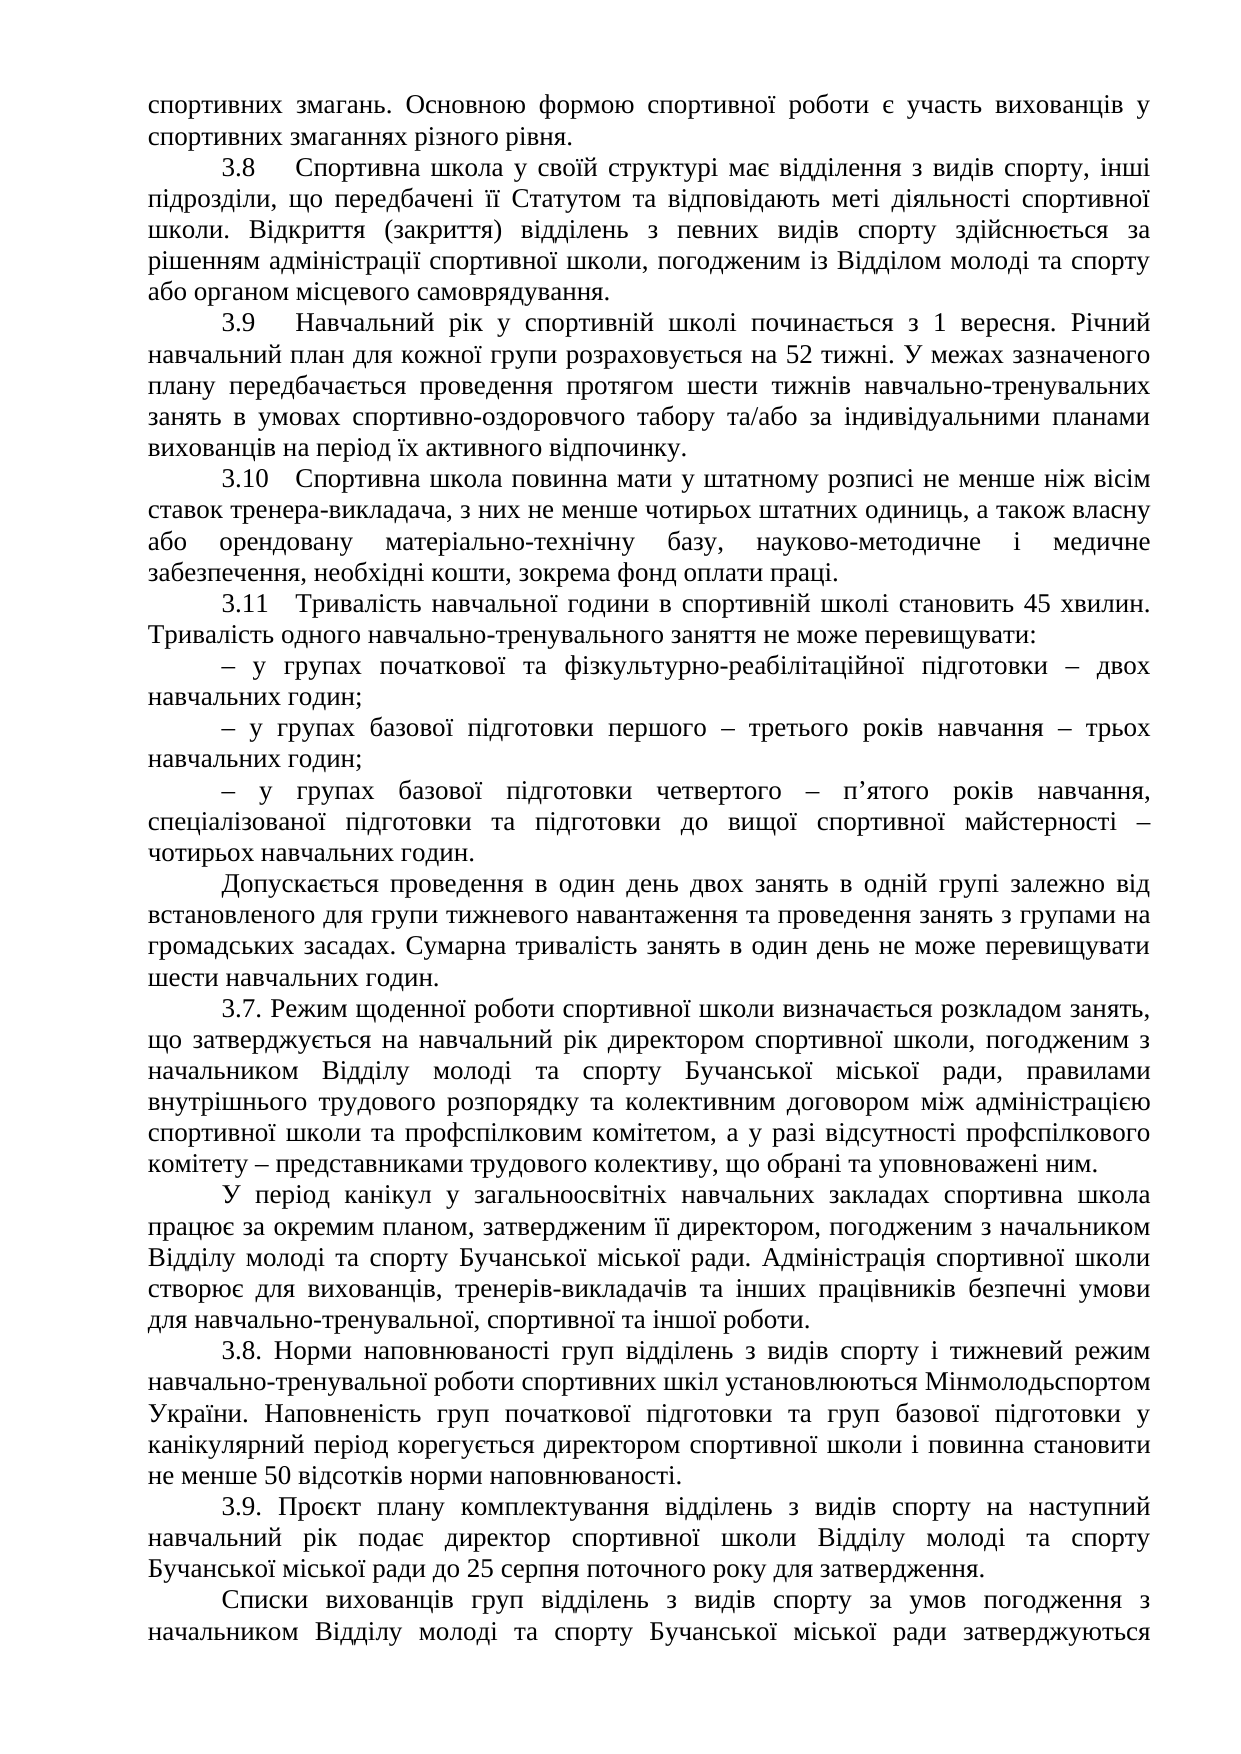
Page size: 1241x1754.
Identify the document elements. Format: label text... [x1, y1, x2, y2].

list Тривалість навчальної години в спортивній школі становить 45 хвилин. Тривалість одного навчально-тренувального заняття не може перевищувати: [148, 587, 1152, 649]
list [148, 88, 1152, 151]
text – у групах базової підготовки четвертого – п’ятого років навчання, спеціалізованої підготовки та підготовки до вищої спортивної майстерності – чотирьох навчальних годин. [148, 774, 1152, 867]
text 3.9. Проєкт плану комплектування відділень з видів спорту на наступний навчальний рік подає директор спортивної школи Відділу молоді та спорту Бучанської міської ради до 25 серпня поточного року для затвердження. [148, 1490, 1152, 1583]
text 3.8. Норми наповнюваності груп відділень з видів спорту і тижневий режим навчально-тренувальної роботи спортивних шкіл установлюються Мінмолодьспортом України. Наповненість груп початкової підготовки та груп базової підготовки у канікулярний період корегується директором спортивної школи і повинна становити не менше 50 відсотків норми наповнюваності. [148, 1334, 1152, 1490]
text У період канікул у загальноосвітніх навчальних закладах спортивна школа працює за окремим планом, затвердженим її директором, погодженим з начальником Відділу молоді та спорту Бучанської міської ради. Адміністрація спортивної школи створює для вихованців, тренерів-викладачів та інших працівників безпечні умови для навчально-тренувальної, спортивної та іншої роботи. [148, 1179, 1152, 1334]
text 3.7. Режим щоденної роботи спортивної школи визначається розкладом занять, що затверджується на навчальний рік директором спортивної школи, погодженим з начальником Відділу молоді та спорту Бучанської міської ради, правилами внутрішнього трудового розпорядку та колективним договором між адміністрацією спортивної школи та профспілковим комітетом, а у разі відсутності профспілкового комітету – представниками трудового колективу, що обрані та уповноважені ним. [148, 992, 1152, 1179]
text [148, 1583, 1152, 1646]
text – у групах початкової та фізкультурно-реабілітаційної підготовки – двох навчальних годин; [148, 649, 1152, 711]
text – у групах базової підготовки першого – третього років навчання – трьох навчальних годин; [148, 711, 1152, 774]
list Спортивна школа повинна мати у штатному розписі не менше ніж вісім ставок тренера-викладача, з них не менше чотирьох штатних одиниць, а також власну або орендовану матеріально-технічну базу, науково-методичне і медичне забезпечення, необхідні кошти, зокрема фонд оплати праці. [148, 462, 1152, 587]
list Навчальний рік у спортивній школі починається з 1 вересня. Річний навчальний план для кожної групи розраховується на 52 тижні. У межах зазначеного плану передбачається проведення протягом шести тижнів навчально-тренувальних занять в умовах спортивно-оздоровчого табору та/або за індивідуальними планами вихованців на період їх активного відпочинку. [148, 307, 1152, 462]
list Спортивна школа у своїй структурі має відділення з видів спорту, інші підрозділи, що передбачені її Статутом та відповідають меті діяльності спортивної школи. Відкриття (закриття) відділень з певних видів спорту здійснюється за рішенням адміністрації спортивної школи, погодженим із Відділом молоді та спорту або органом місцевого самоврядування. [148, 151, 1152, 307]
text Допускається проведення в один день двох занять в одній групі залежно від встановленого для групи тижневого навантаження та проведення занять з групами на громадських засадах. Сумарна тривалість занять в один день не може перевищувати шести навчальних годин. [148, 867, 1152, 992]
